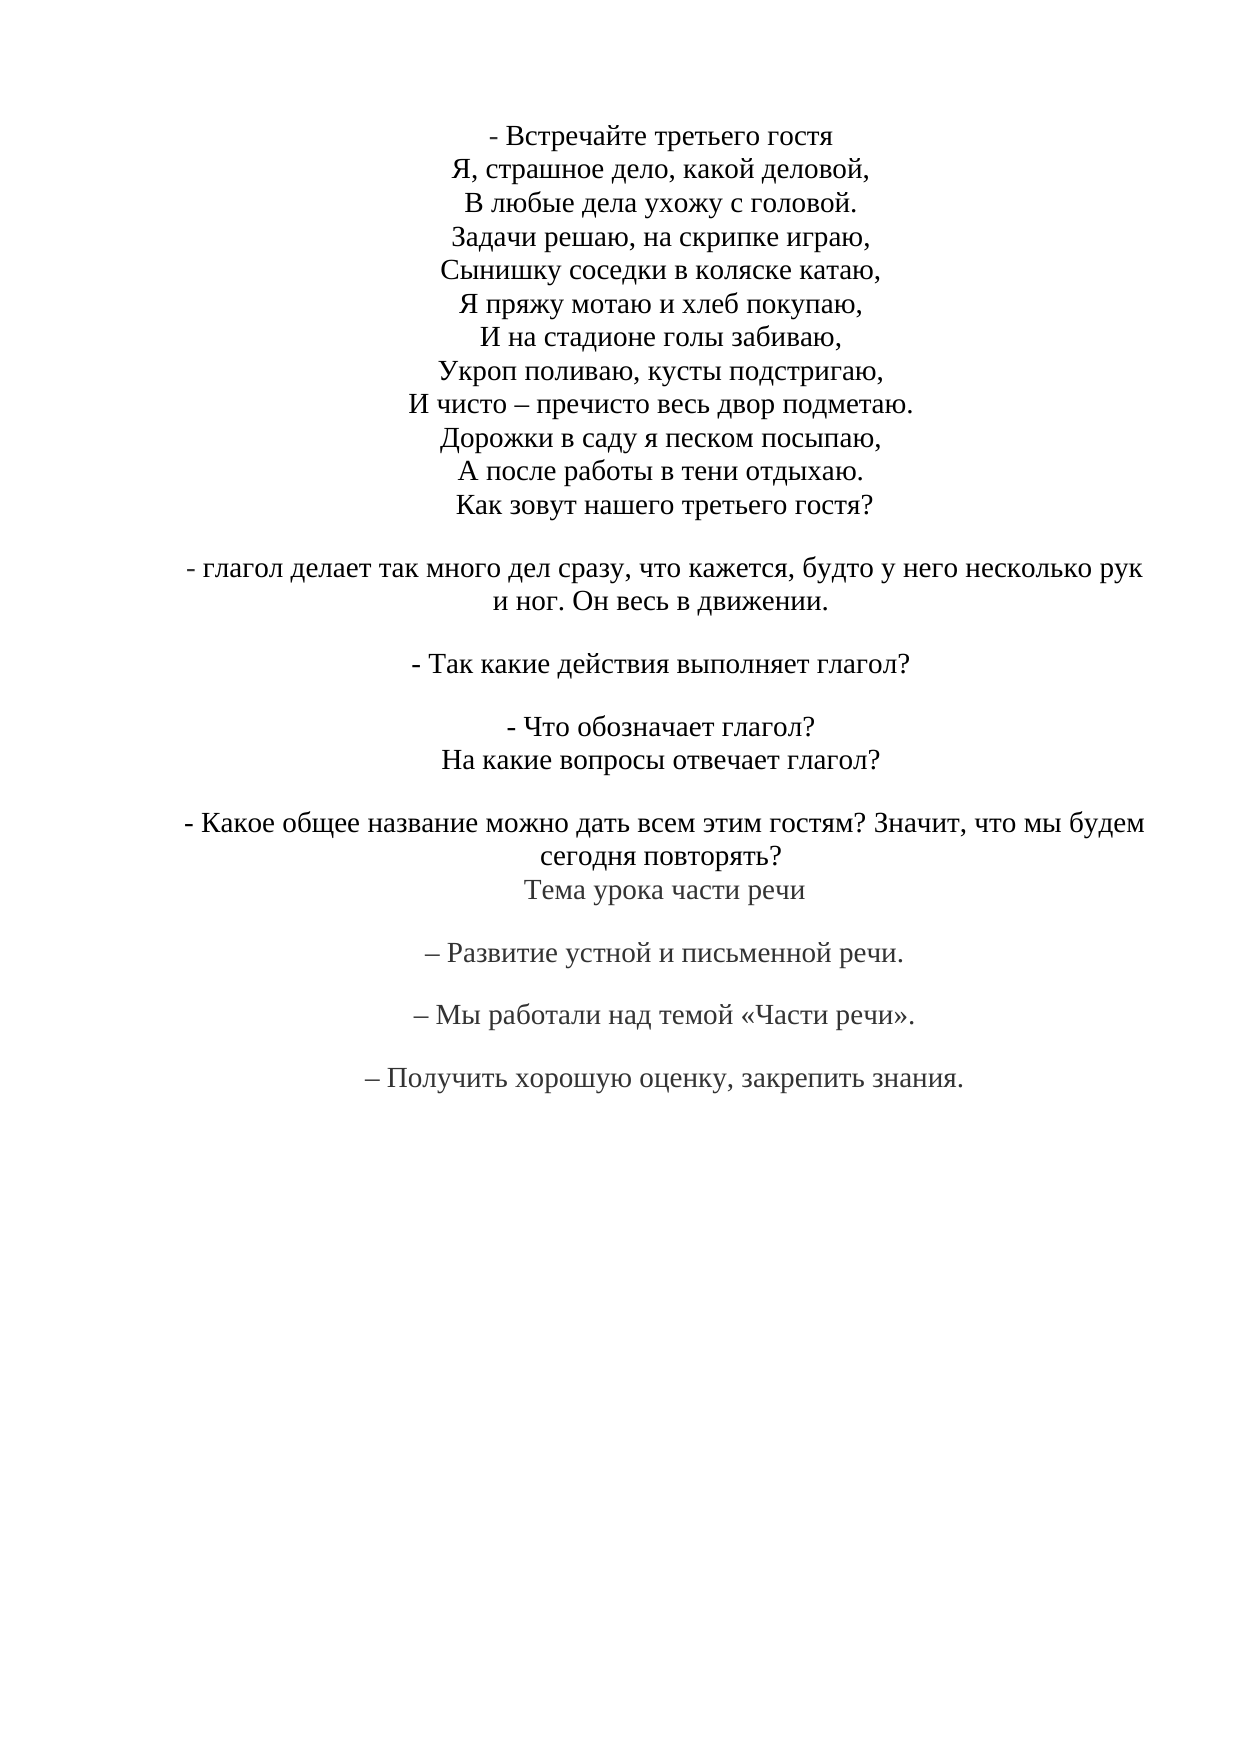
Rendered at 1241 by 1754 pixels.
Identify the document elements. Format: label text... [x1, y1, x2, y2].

text – Получить хорошую оценку, закрепить знания. [177, 1060, 1152, 1094]
text - глагол делает так много дел сразу, что кажется, будто у него несколько рук и ног. Он весь в движении. [177, 550, 1152, 617]
text - Какое общее название можно дать всем этим гостям? Значит, что мы будем сегодня повторять? Тема урока части речи [177, 805, 1152, 906]
text - Встречайте третьего гостя Я, страшное дело, какой деловой, В любые дела ухожу с головой. Задачи решаю, на скрипке играю, Сынишку соседки в коляске катаю, Я пряжу мотаю и хлеб покупаю, И на стадионе голы забиваю, Укроп поливаю, кусты подстригаю, И чисто – пречисто весь двор подметаю. Дорожки в саду я песком посыпаю, А после работы в тени отдыхаю. Как зовут нашего третьего гостя? [177, 118, 1152, 521]
text - Так какие действия выполняет глагол? [177, 646, 1152, 679]
text – Мы работали над темой «Части речи». [177, 997, 1152, 1031]
text – Развитие устной и письменной речи. [177, 935, 1152, 968]
text - Что обозначает глагол? На какие вопросы отвечает глагол? [177, 709, 1152, 776]
